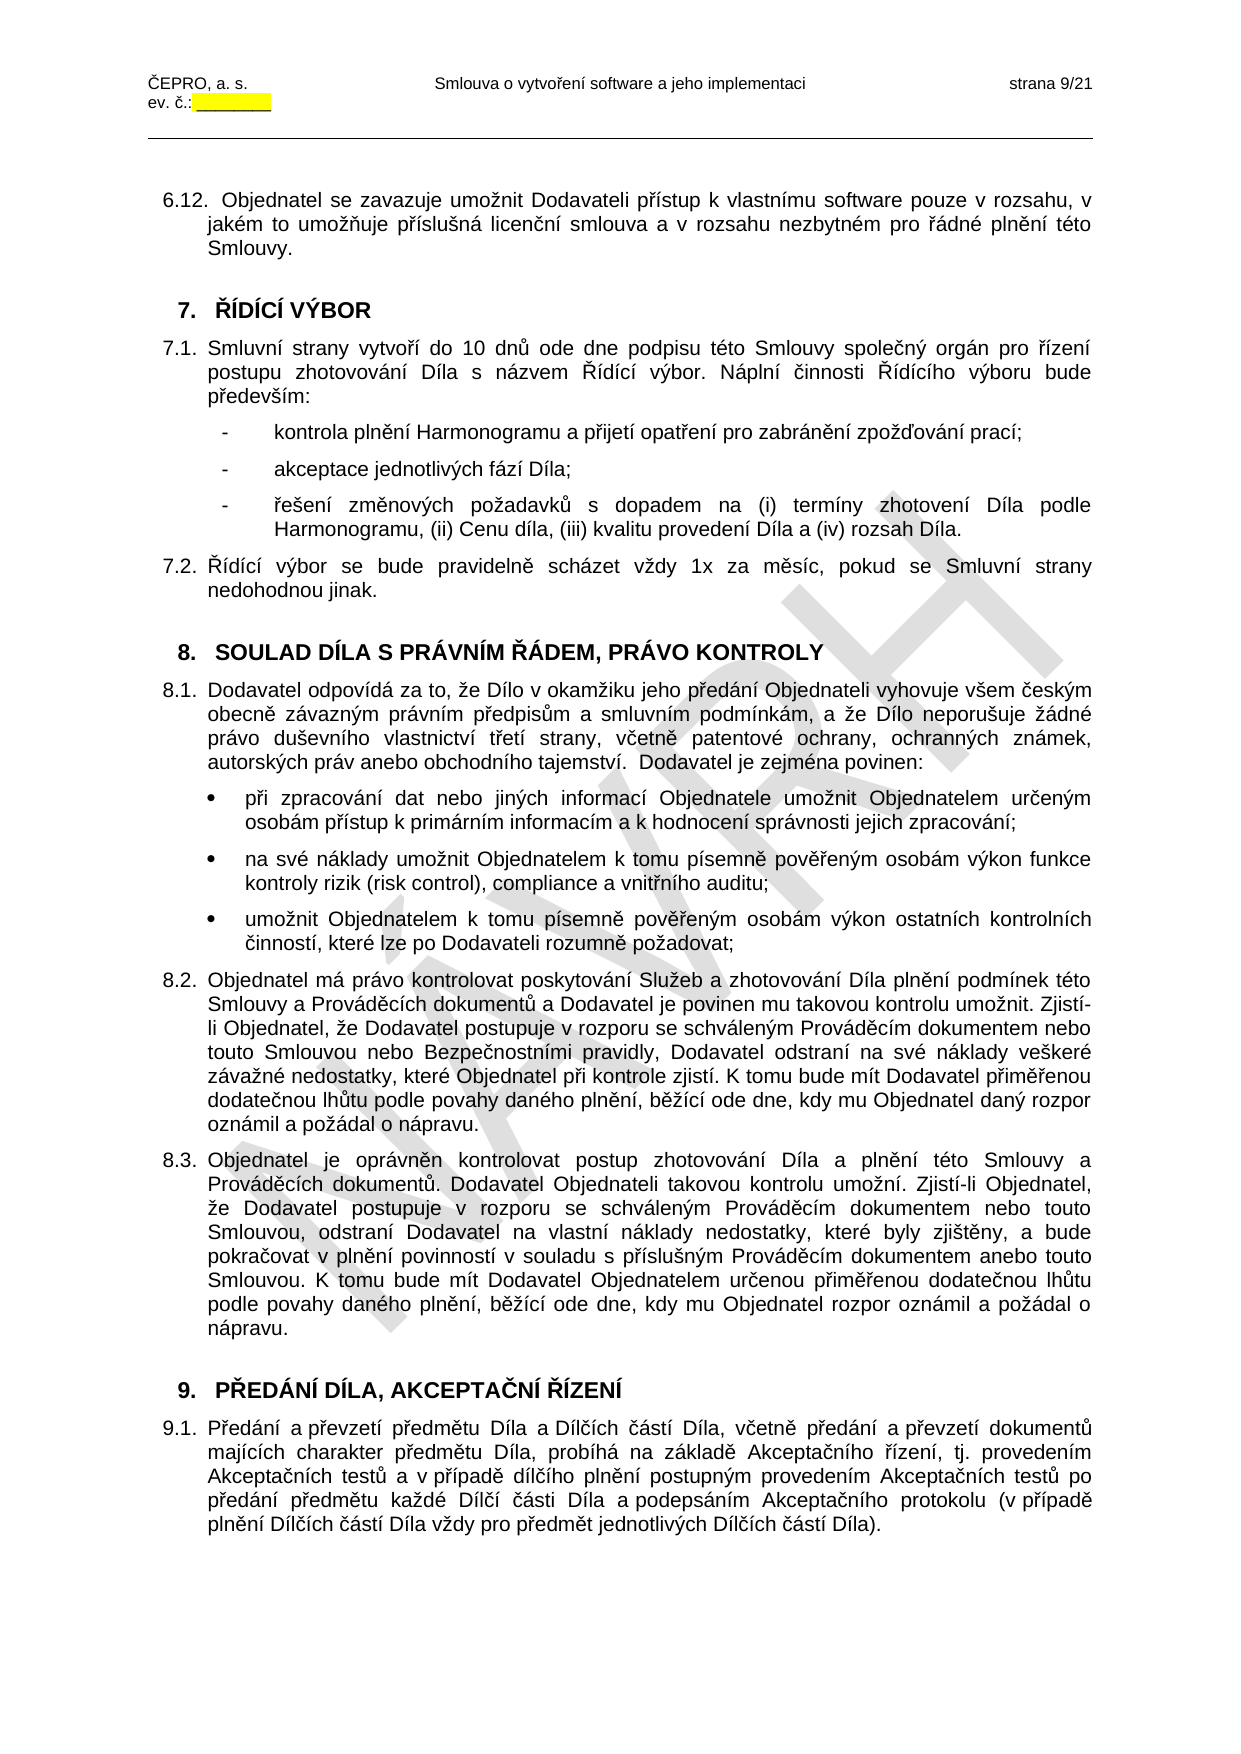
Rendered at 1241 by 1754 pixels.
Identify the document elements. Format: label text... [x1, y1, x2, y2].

list na své náklady umožnit Objednatelem k tomu písemně pověřeným osobám výkon funkce kontroly rizik (risk control), compliance a vnitřního auditu; [207, 847, 1093, 894]
list při zpracování dat nebo jiných informací Objednatele umožnit Objednatelem určeným osobám přístup k primárním informacím a k hodnocení správnosti jejich zpracování; [207, 786, 1093, 834]
subtitle Soulad Díla s právním řádem, Právo kontroly [177, 639, 1093, 665]
text kontrola plnění Harmonogramu a přijetí opatření pro zabránění zpožďování prací; [221, 420, 1093, 444]
subtitle Předání Díla, Akceptační řízení [177, 1377, 1093, 1403]
text Předání a převzetí předmětu Díla a Dílčích částí Díla, včetně předání a převzetí dokumentů majících charakter předmětu Díla, probíhá na základě Akceptačního řízení, tj. provedením Akceptačních testů a v případě dílčího plnění postupným provedením Akceptačních testů po předání předmětu každé Dílčí části Díla a podepsáním Akceptačního protokolu (v případě plnění Dílčích částí Díla vždy pro předmět jednotlivých Dílčích částí Díla). [162, 1416, 1093, 1536]
text akceptace jednotlivých fází Díla; [221, 457, 1093, 481]
text řešení změnových požadavků s dopadem na (i) termíny zhotovení Díla podle Harmonogramu, (ii) Cenu díla, (iii) kvalitu provedení Díla a (iv) rozsah Díla. [221, 493, 1093, 541]
subtitle Řídící výbor [177, 297, 1093, 323]
text Dodavatel odpovídá za to, že Dílo v okamžiku jeho předání Objednateli vyhovuje všem českým obecně závazným právním předpisům a smluvním podmínkám, a že Dílo neporušuje žádné právo duševního vlastnictví třetí strany, včetně patentové ochrany, ochranných známek, autorských práv anebo obchodního tajemství. Dodavatel je zejména povinen: [162, 678, 1093, 773]
text Objednatel je oprávněn kontrolovat postup zhotovování Díla a plnění této Smlouvy a Prováděcích dokumentů. Dodavatel Objednateli takovou kontrolu umožní. Zjistí-li Objednatel, že Dodavatel postupuje v rozporu se schváleným Prováděcím dokumentem nebo touto Smlouvou, odstraní Dodavatel na vlastní náklady nedostatky, které byly zjištěny, a bude pokračovat v plnění povinností v souladu s příslušným Prováděcím dokumentem anebo touto Smlouvou. K tomu bude mít Dodavatel Objednatelem určenou přiměřenou dodatečnou lhůtu podle povahy daného plnění, běžící ode dne, kdy mu Objednatel rozpor oznámil a požádal o nápravu. [162, 1148, 1093, 1339]
text Objednatel se zavazuje umožnit Dodavateli přístup k vlastnímu software pouze v rozsahu, v jakém to umožňuje příslušná licenční smlouva a v rozsahu nezbytném pro řádné plnění této Smlouvy. [162, 187, 1093, 259]
text Objednatel má právo kontrolovat poskytování Služeb a zhotovování Díla plnění podmínek této Smlouvy a Prováděcích dokumentů a Dodavatel je povinen mu takovou kontrolu umožnit. Zjistí-li Objednatel, že Dodavatel postupuje v rozporu se schváleným Prováděcím dokumentem nebo touto Smlouvou nebo Bezpečnostními pravidly, Dodavatel odstraní na své náklady veškeré závažné nedostatky, které Objednatel při kontrole zjistí. K tomu bude mít Dodavatel přiměřenou dodatečnou lhůtu podle povahy daného plnění, běžící ode dne, kdy mu Objednatel daný rozpor oznámil a požádal o nápravu. [162, 968, 1093, 1135]
text Smluvní strany vytvoří do 10 dnů ode dne podpisu této Smlouvy společný orgán pro řízení postupu zhotovování Díla s názvem Řídící výbor. Náplní činnosti Řídícího výboru bude především: [162, 336, 1093, 408]
list umožnit Objednatelem k tomu písemně pověřeným osobám výkon ostatních kontrolních činností, které lze po Dodavateli rozumně požadovat; [207, 907, 1093, 955]
text Řídící výbor se bude pravidelně scházet vždy 1x za měsíc, pokud se Smluvní strany nedohodnou jinak. [162, 553, 1093, 601]
